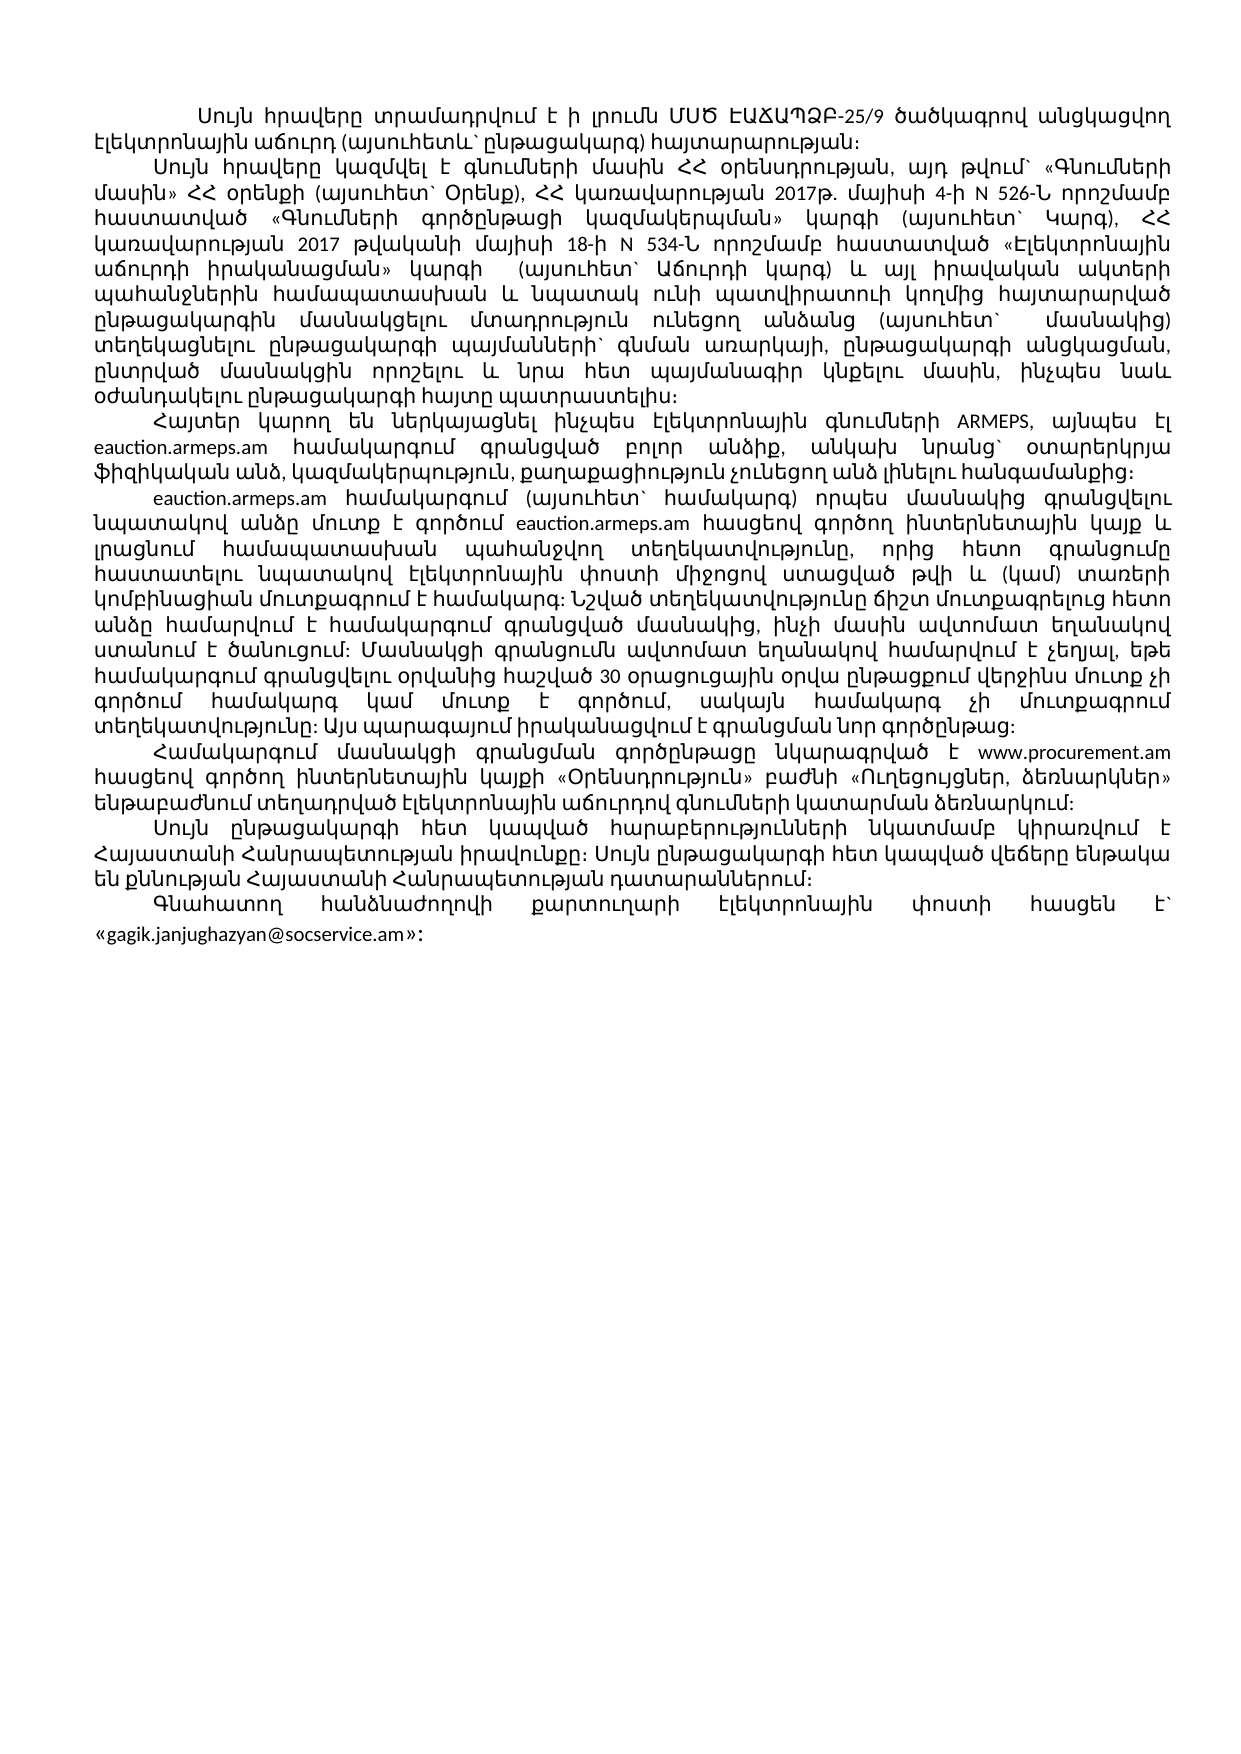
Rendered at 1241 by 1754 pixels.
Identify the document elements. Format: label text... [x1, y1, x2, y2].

text Սույն հրավերը տրամադրվում է ի լրումն ՄՍԾ ԷԱՃԱՊՁԲ-25/9 ծածկագրով անցկացվող էլեկտրոնային աճուրդ (այսուհետև` ընթացակարգ) հայտարարության։ [94, 104, 1171, 154]
text eauction.armeps.am համակարգում (այսուհետ` համակարգ) որպես մասնակից գրանցվելու նպատակով անձը մուտք է գործում eauction.armeps.am հասցեով գործող ինտերնետային կայք և լրացնում համապատասխան պահանջվող տեղեկատվությունը, որից հետո գրանցումը հաստատելու նպատակով էլեկտրոնային փոստի միջոցով ստացված թվի և (կամ) տառերի կոմբինացիան մուտքագրում է համակարգ: Նշված տեղեկատվությունը ճիշտ մուտքագրելուց հետո անձը համարվում է համակարգում գրանցված մասնակից, ինչի մասին ավտոմատ եղանակով ստանում է ծանուցում: Մասնակցի գրանցումն ավտոմատ եղանակով համարվում է չեղյալ, եթե համակարգում գրանցվելու օրվանից հաշված 30 օրացուցային օրվա ընթացքում վերջինս մուտք չի գործում համակարգ կամ մուտք է գործում, սակայն համակարգ չի մուտքագրում տեղեկատվությունը: Այս պարագայում իրականացվում է գրանցման նոր գործընթաց: [94, 485, 1171, 739]
text Համակարգում մասնակցի գրանցման գործընթացը նկարագրված է www.procurement.am հասցեով գործող ինտերնետային կայքի «Օրենսդրություն» բաժնի «Ուղեցույցներ, ձեռնարկներ» ենթաբաժնում տեղադրված էլեկտրոնային աճուրդով գնումների կատարման ձեռնարկում: [94, 739, 1171, 815]
text Հայտեր կարող են ներկայացնել ինչպես էլեկտրոնային գնումների ARMEPS, այնպես էլ eauction.armeps.am համակարգում գրանցված բոլոր անձիք, անկախ նրանց` օտարերկրյա ֆիզիկական անձ, կազմակերպություն, քաղաքացիություն չունեցող անձ լինելու հանգամանքից։ [94, 409, 1171, 485]
text Սույն հրավերը կազմվել է գնումների մասին ՀՀ օրենսդրության, այդ թվում` «Գնումների մասին» ՀՀ օրենքի (այսուհետ` Օրենք), ՀՀ կառավարության 2017թ. մայիսի 4-ի N 526-Ն որոշմամբ հաստատված «Գնումների գործընթացի կազմակերպման» կարգի (այսուհետ` Կարգ), ՀՀ կառավարության 2017 թվականի մայիսի 18-ի N 534-Ն որոշմամբ հաստատված «Էլեկտրոնային աճուրդի իրականացման» կարգի (այսուհետ` Աճուրդի կարգ) և այլ իրավական ակտերի պահանջներին համապատասխան և նպատակ ունի պատվիրատուի կողմից հայտարարված ընթացակարգին մասնակցելու մտադրություն ունեցող անձանց (այսուհետ` մասնակից) տեղեկացնելու ընթացակարգի պայմանների` գնման առարկայի, ընթացակարգի անցկացման, ընտրված մասնակցին որոշելու և նրա հետ պայմանագիր կնքելու մասին, ինչպես նաև օժանդակելու ընթացակարգի հայտը պատրաստելիս։ [94, 154, 1171, 409]
text Սույն ընթացակարգի հետ կապված հարաբերությունների նկատմամբ կիրառվում է Հայաստանի Հանրապետության իրավունքը։ Սույն ընթացակարգի հետ կապված վեճերը ենթակա են քննության Հայաստանի Հանրապետության դատարաններում։ [94, 815, 1171, 892]
text Գնահատող հանձնաժողովի քարտուղարի էլեկտրոնային փոստի հասցեն է` «gagik.janjughazyan@socservice.am»: [94, 892, 1171, 948]
